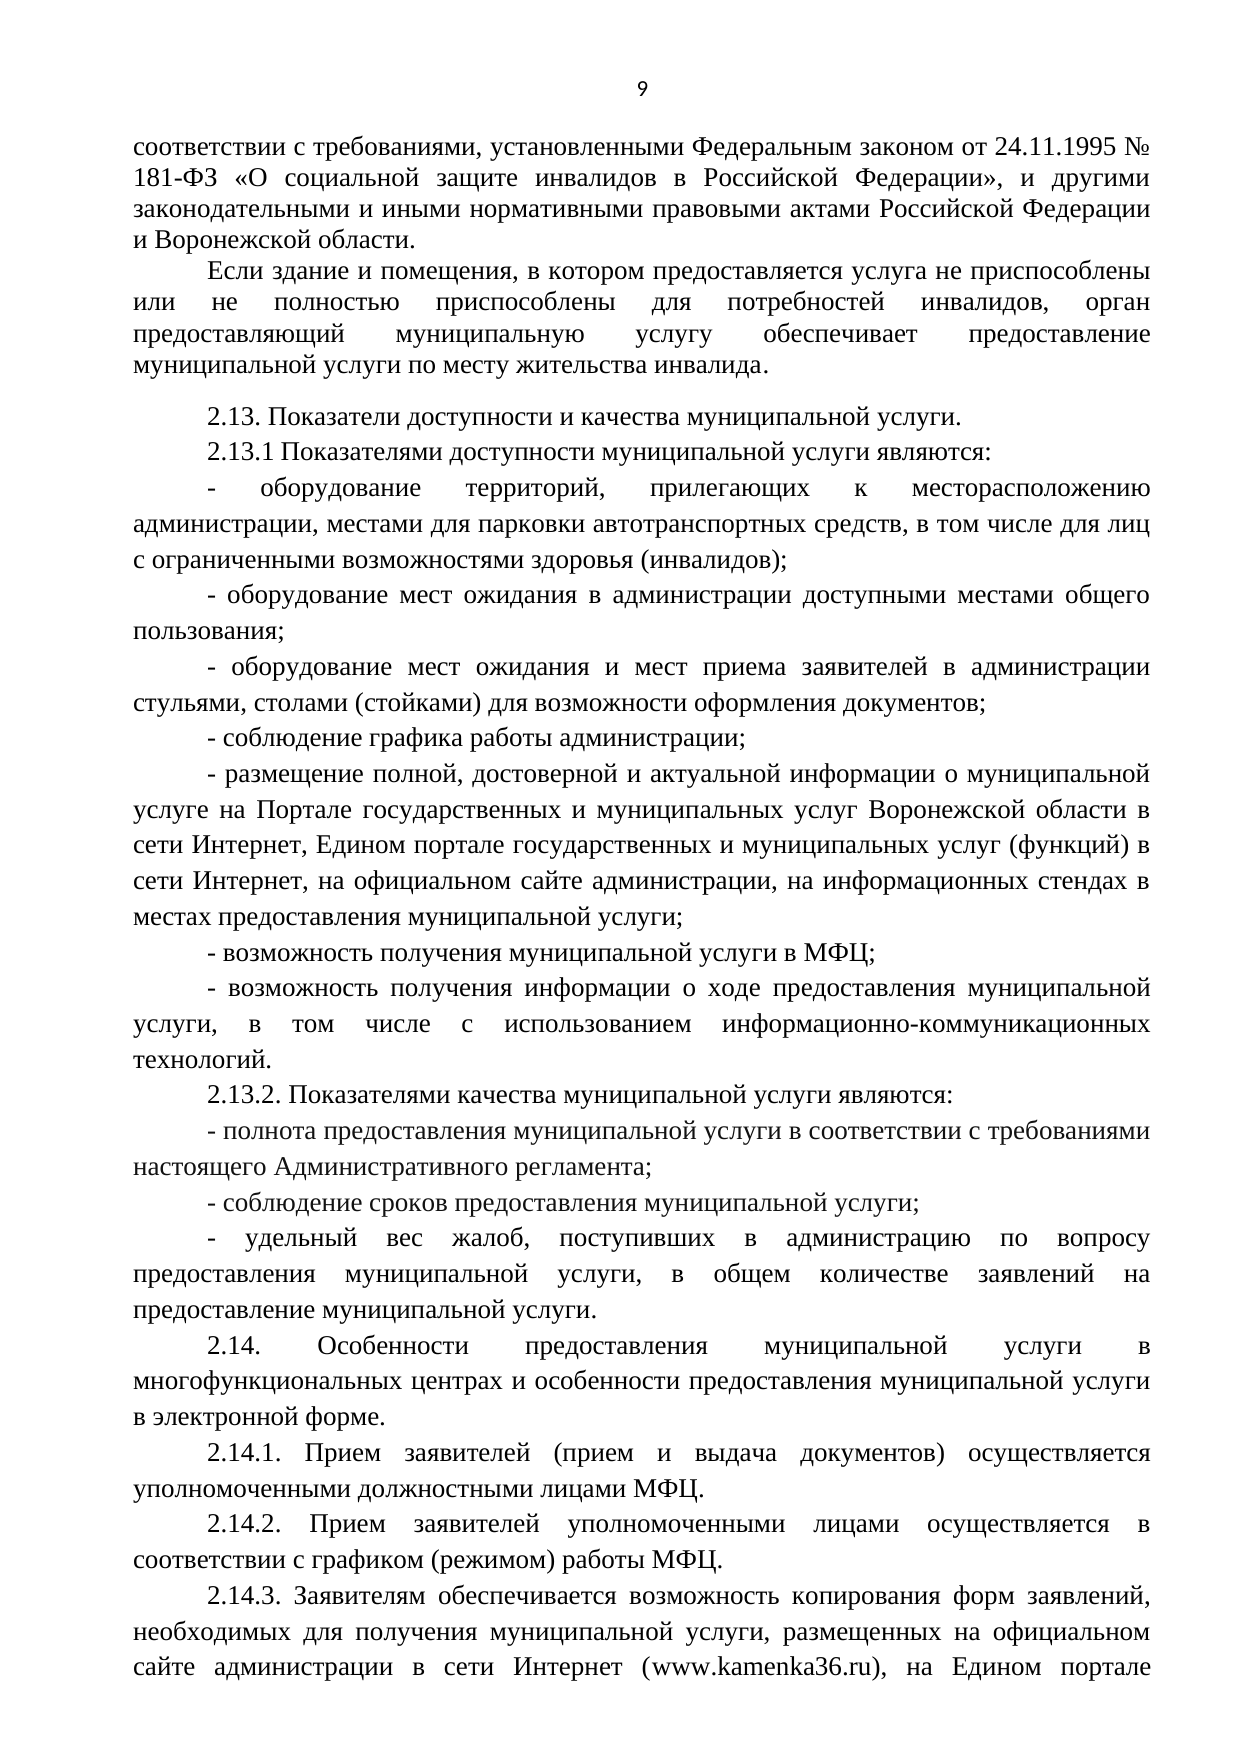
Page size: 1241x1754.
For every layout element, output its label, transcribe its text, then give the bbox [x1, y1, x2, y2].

text 2.13.1 Показателями доступности муниципальной услуги являются: [133, 436, 1152, 467]
text 2.14.2. Прием заявителей уполномоченными лицами осуществляется в соответствии с графиком (режимом) работы МФЦ. [133, 1507, 1152, 1574]
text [133, 130, 1152, 254]
text - возможность получения информации о ходе предоставления муниципальной услуги, в том числе с использованием информационно-коммуникационных технологий. [133, 971, 1152, 1074]
text - оборудование территорий, прилегающих к месторасположению администрации, местами для парковки автотранспортных средств, в том числе для лиц с ограниченными возможностями здоровья (инвалидов); [133, 471, 1152, 574]
text - соблюдение графика работы администрации; [133, 721, 1152, 752]
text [133, 1579, 1152, 1681]
text - оборудование мест ожидания в администрации доступными местами общего пользования; [133, 578, 1152, 645]
text - удельный вес жалоб, поступивших в администрацию по вопросу предоставления муниципальной услуги, в общем количестве заявлений на предоставление муниципальной услуги. [133, 1222, 1152, 1324]
text - размещение полной, достоверной и актуальной информации о муниципальной услуге на Портале государственных и муниципальных услуг Воронежской области в сети Интернет, Едином портале государственных и муниципальных услуг (функций) в сети Интернет, на официальном сайте администрации, на информационных стендах в местах предоставления муниципальной услуги; [133, 757, 1152, 931]
text 2.13. Показатели доступности и качества муниципальной услуги. [133, 400, 1152, 431]
text - возможность получения муниципальной услуги в МФЦ; [133, 936, 1152, 967]
text - оборудование мест ожидания и мест приема заявителей в администрации стульями, столами (стойками) для возможности оформления документов; [133, 650, 1152, 717]
text 2.14.1. Прием заявителей (прием и выдача документов) осуществляется уполномоченными должностными лицами МФЦ. [133, 1436, 1152, 1503]
text 2.13.2. Показателями качества муниципальной услуги являются: [133, 1079, 1152, 1110]
text - соблюдение сроков предоставления муниципальной услуги; [133, 1186, 1152, 1217]
text Если здание и помещения, в котором предоставляется услуга не приспособлены или не полностью приспособлены для потребностей инвалидов, орган предоставляющий муниципальную услугу обеспечивает предоставление муниципальной услуги по месту жительства инвалида. [133, 254, 1152, 379]
text - полнота предоставления муниципальной услуги в соответствии с требованиями настоящего Административного регламента; [133, 1114, 1152, 1181]
text 2.14. Особенности предоставления муниципальной услуги в многофункциональных центрах и особенности предоставления муниципальной услуги в электронной форме. [133, 1329, 1152, 1431]
